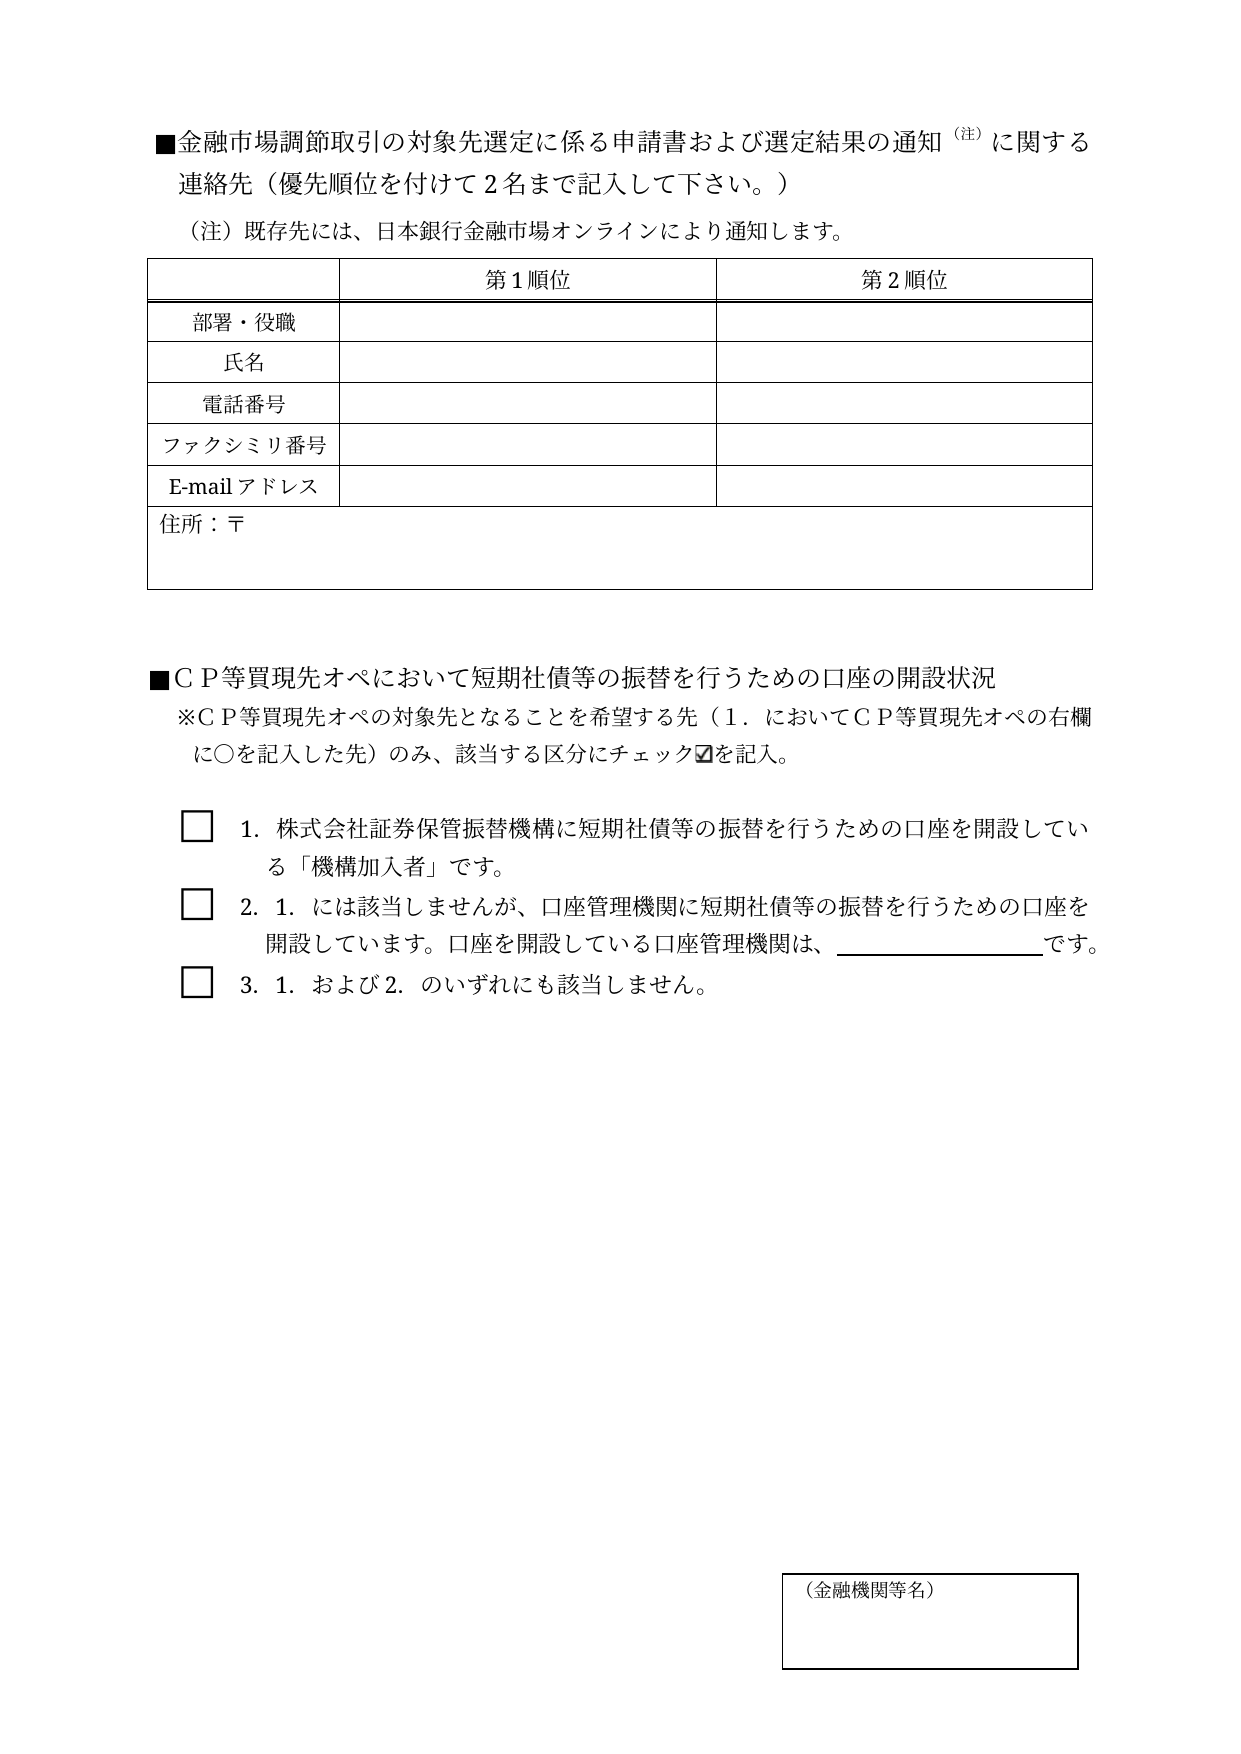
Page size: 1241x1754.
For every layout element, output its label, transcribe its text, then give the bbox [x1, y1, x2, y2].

text □ 1．株式会社証券保管振替機構に短期社債等の振替を行うための口座を開設している「機構加入者」です。 [177, 808, 1092, 883]
table_cell 部署・役職 [148, 303, 339, 341]
text □ 3．1．および2．のいずれにも該当しません。 [177, 963, 1092, 1001]
table_cell ファクシミリ番号 [148, 424, 339, 465]
table_cell [340, 303, 716, 341]
table_cell [717, 342, 1092, 382]
table_cell [717, 383, 1092, 423]
table_cell [340, 424, 716, 465]
table_header 第1順位 [340, 259, 716, 299]
table_cell 氏名 [148, 342, 339, 382]
table_cell [717, 303, 1092, 341]
picture [695, 745, 713, 763]
text ※ＣＰ等買現先オペの対象先となることを希望する先（１．においてＣＰ等買現先オペの右欄に○を記入した先）のみ、該当する区分にチェックを記入。 [177, 695, 1092, 770]
table_header 第2順位 [717, 259, 1092, 299]
table_cell [340, 383, 716, 423]
table_cell E-mailアドレス [148, 466, 339, 506]
text （注）既存先には、日本銀行金融市場オンラインにより通知します。 [178, 214, 1092, 245]
table_cell [717, 424, 1092, 465]
table_cell [717, 466, 1092, 506]
text ■金融市場調節取引の対象先選定に係る申請書および選定結果の通知（注）に関する 連絡先（優先順位を付けて2名まで記入して下さい。） [153, 118, 1092, 201]
text □ 2．1．には該当しませんが、口座管理機関に短期社債等の振替を行うための口座を開設しています。口座を開設している口座管理機関は、 です。 [177, 885, 1092, 960]
table_cell 電話番号 [148, 383, 339, 423]
table_cell [340, 342, 716, 382]
table_cell 住所：〒 [148, 507, 1092, 589]
table_header [148, 259, 339, 299]
text ■ＣＰ等買現先オペにおいて短期社債等の振替を行うための口座の開設状況 [148, 658, 1092, 695]
table_cell [340, 466, 716, 506]
